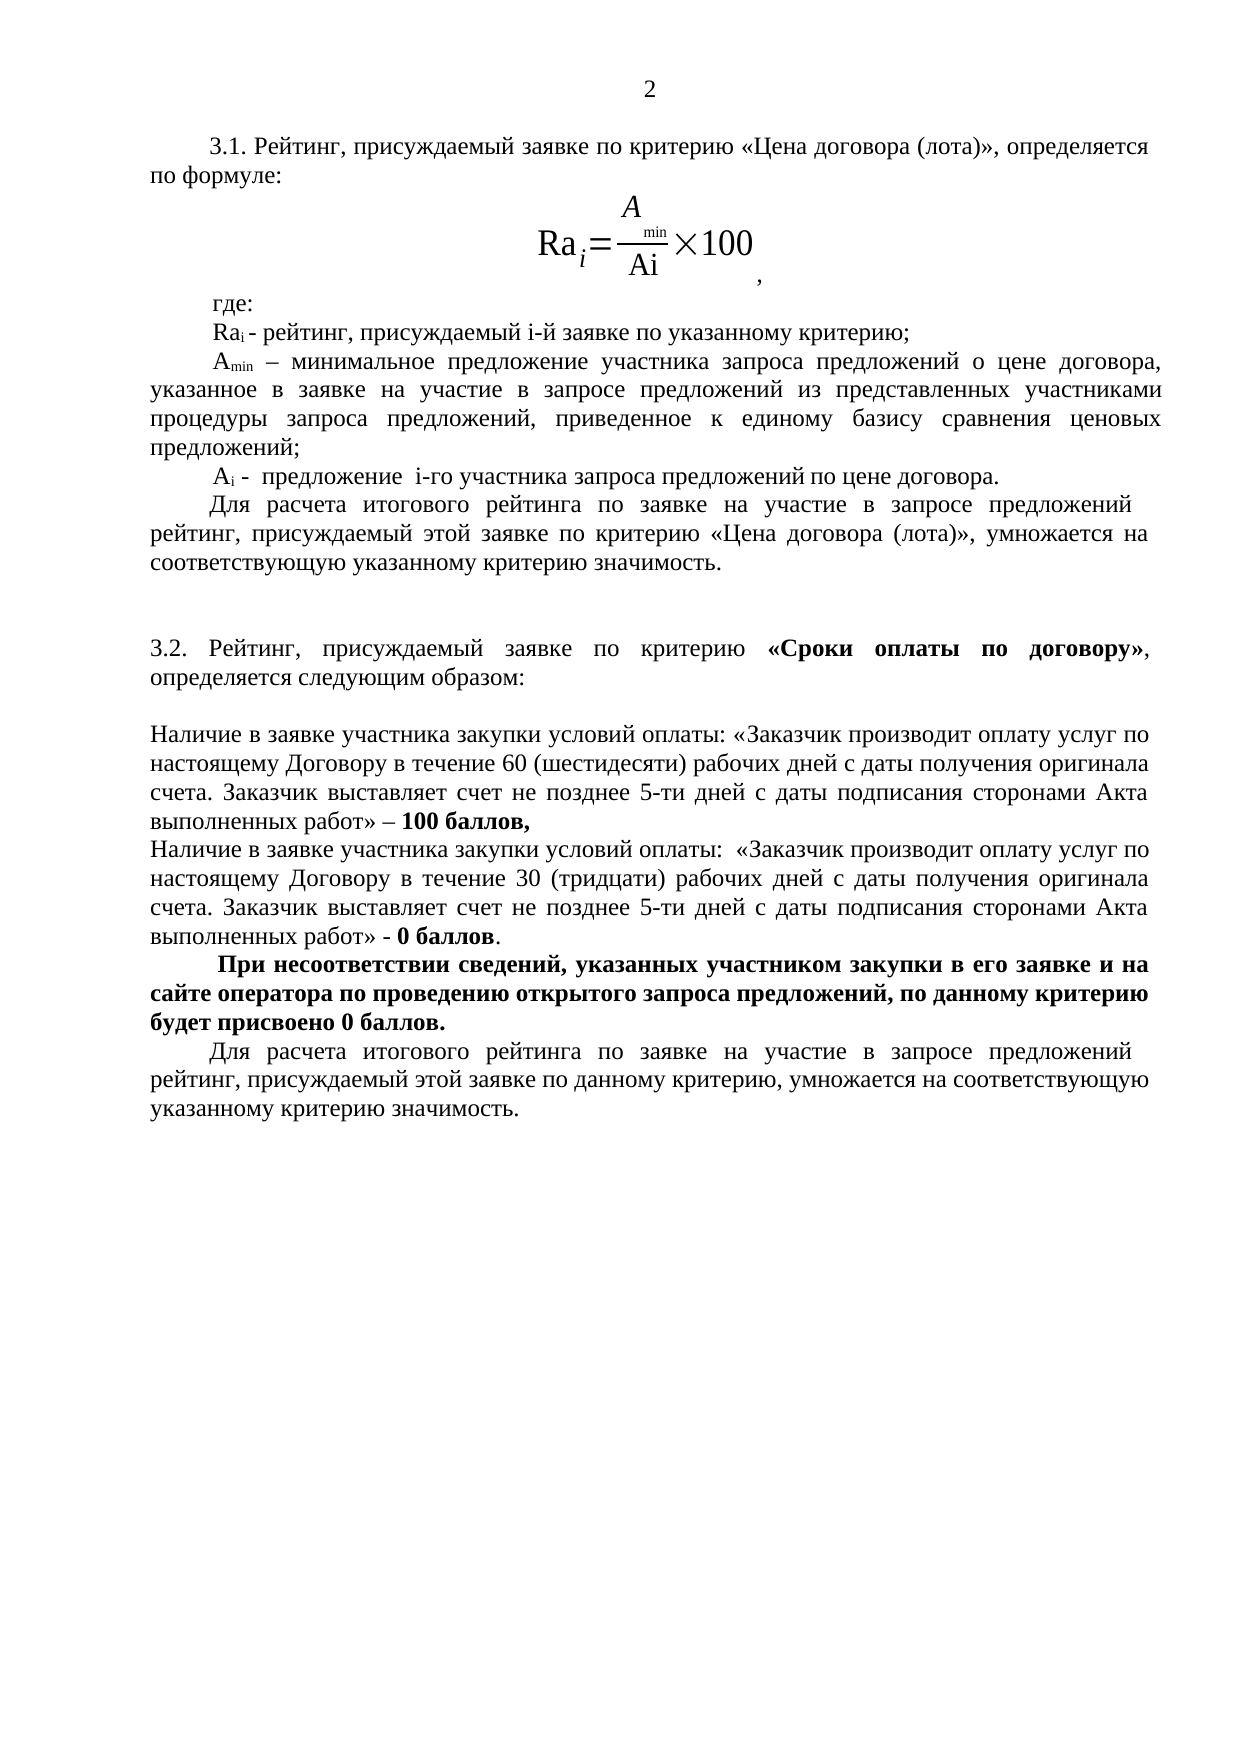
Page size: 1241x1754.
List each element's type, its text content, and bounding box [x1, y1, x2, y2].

text 3.1. Рейтинг, присуждаемый заявке по критерию «Цена договора (лота)», определяется по формуле: [150, 131, 1150, 189]
text , [150, 189, 1150, 288]
text Ai - предложение i-го участника запроса предложений по цене договора. [150, 461, 1150, 489]
text При несоответствии сведений, указанных участником закупки в его заявке и на сайте оператора по проведению открытого запроса предложений, по данному критерию будет присвоено 0 баллов. [150, 949, 1150, 1036]
text Amin – минимальное предложение участника запроса предложений о цене договора, указанное в заявке на участие в запросе предложений из представленных участниками процедуры запроса предложений, приведенное к единому базису сравнения ценовых предложений; [150, 346, 1163, 461]
text Rai - рейтинг, присуждаемый i-й заявке по указанному критерию; [150, 317, 1150, 346]
text Наличие в заявке участника закупки условий оплаты: «Заказчик производит оплату услуг по настоящему Договору в течение 60 (шестидесяти) рабочих дней с даты получения оригинала счета. Заказчик выставляет счет не позднее 5-ти дней с даты подписания сторонами Акта выполненных работ» – 100 баллов, [150, 719, 1150, 834]
text Наличие в заявке участника закупки условий оплаты: «Заказчик производит оплату услуг по настоящему Договору в течение 30 (тридцати) рабочих дней с даты получения оригинала счета. Заказчик выставляет счет не позднее 5-ти дней с даты подписания сторонами Акта выполненных работ» - 0 баллов. [150, 834, 1150, 949]
text где: [150, 288, 1150, 317]
text Для расчета итогового рейтинга по заявке на участие в запросе предложений рейтинг, присуждаемый этой заявке по критерию «Цена договора (лота)», умножается на соответствующую указанному критерию значимость. [150, 489, 1150, 576]
text 3.2. Рейтинг, присуждаемый заявке по критерию «Сроки оплаты по договору», определяется следующим образом: [150, 633, 1150, 691]
text Для расчета итогового рейтинга по заявке на участие в запросе предложений рейтинг, присуждаемый этой заявке по данному критерию, умножается на соответствующую указанному критерию значимость. [150, 1036, 1150, 1122]
